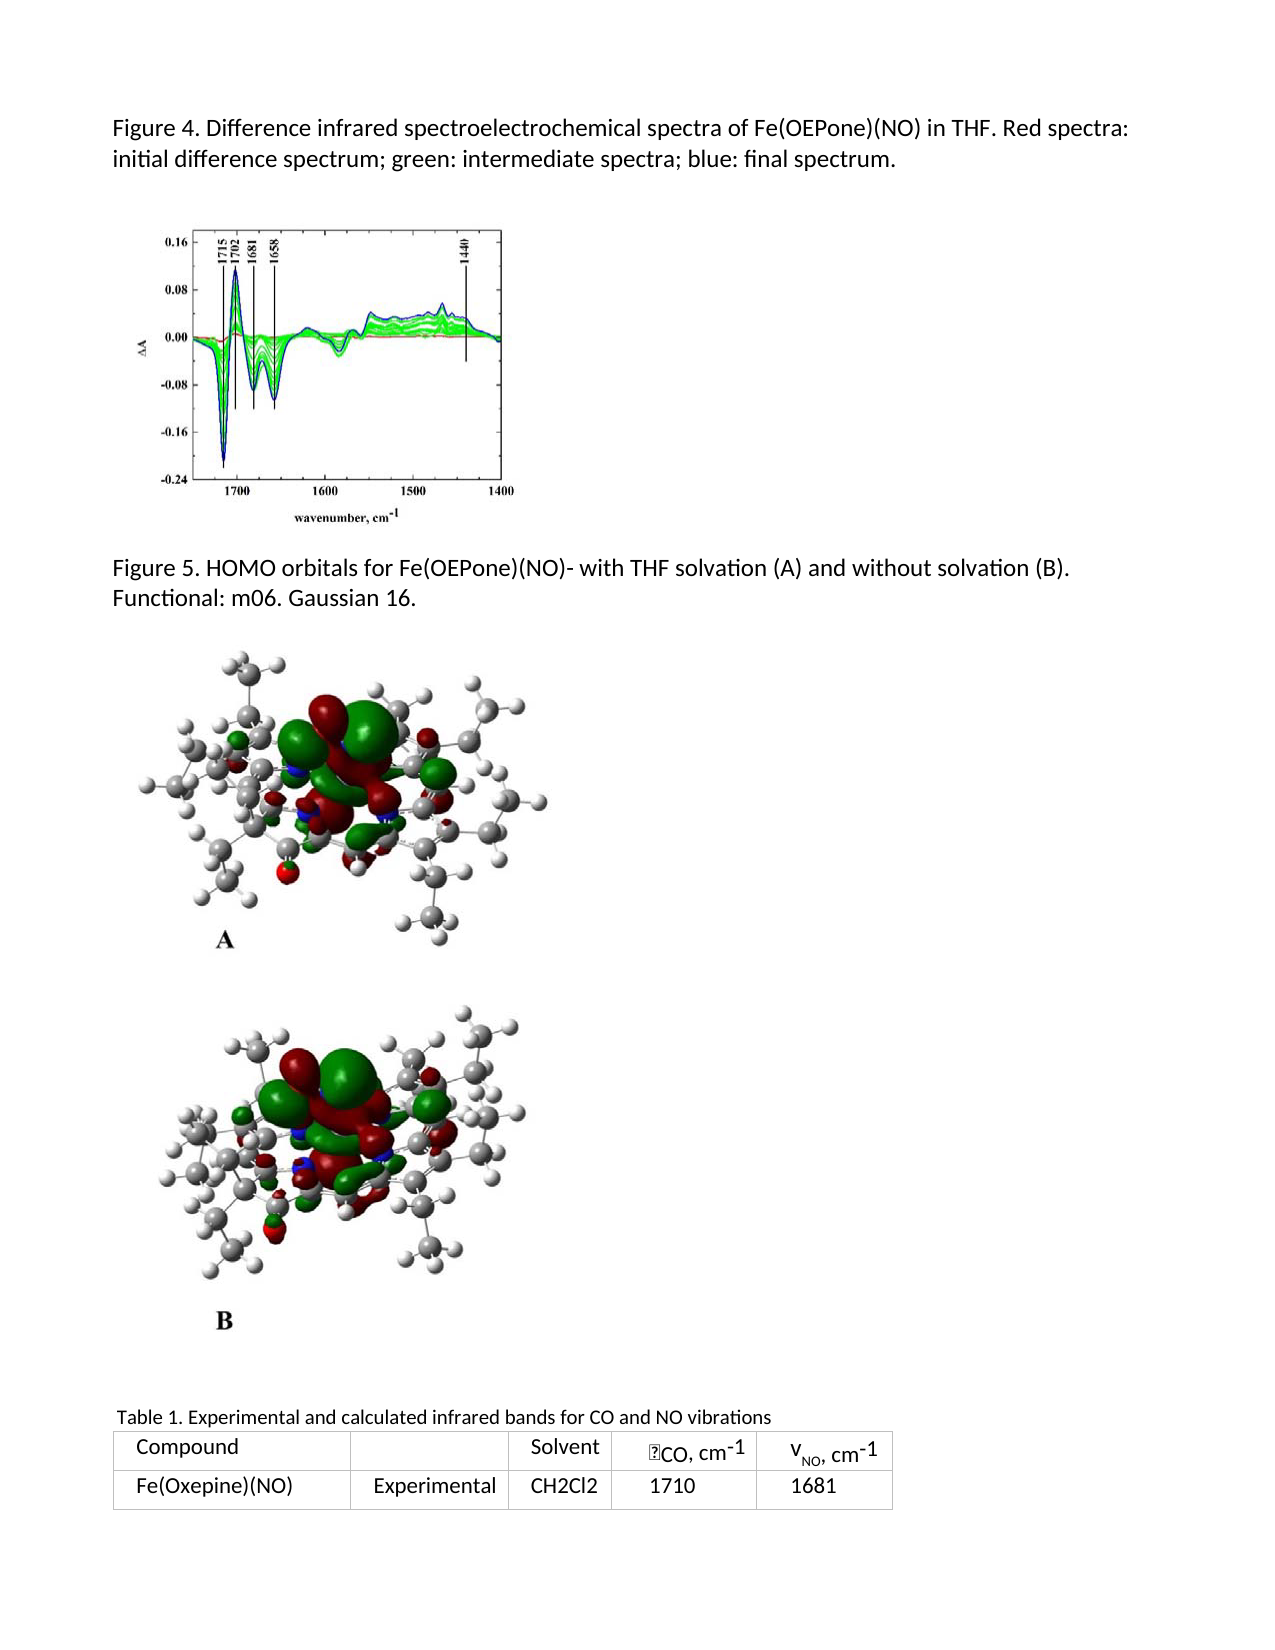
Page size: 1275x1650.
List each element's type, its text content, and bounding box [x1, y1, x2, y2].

table_header [351, 1432, 508, 1470]
text Table 1. Experimental and calculated infrared bands for CO and NO vibrations [117, 1406, 1162, 1429]
table_cell 1681 [757, 1471, 892, 1509]
text Figure 4. Difference infrared spectroelectrochemical spectra of Fe(OEPone)(NO) in THF. Red spectra: initial difference spectrum; green: intermediate spectra; blue: final spectrum. [112, 112, 1162, 173]
text Figure 5. HOMO orbitals for Fe(OEPone)(NO)- with THF solvation (A) and without solvation (B). Functional: m06. Gaussian 16. [112, 552, 1162, 613]
table_cell Experimental [351, 1471, 508, 1509]
table_cell CH2Cl2 [509, 1471, 611, 1509]
table_cell Fe(Oxepine)(NO) [114, 1471, 350, 1509]
table_header CO, cm-1 [612, 1432, 756, 1470]
table_header vNO, cm-1 [757, 1432, 892, 1470]
table_header Compound [114, 1432, 350, 1470]
table_header Solvent [509, 1432, 611, 1470]
table_cell 1710 [612, 1471, 756, 1509]
